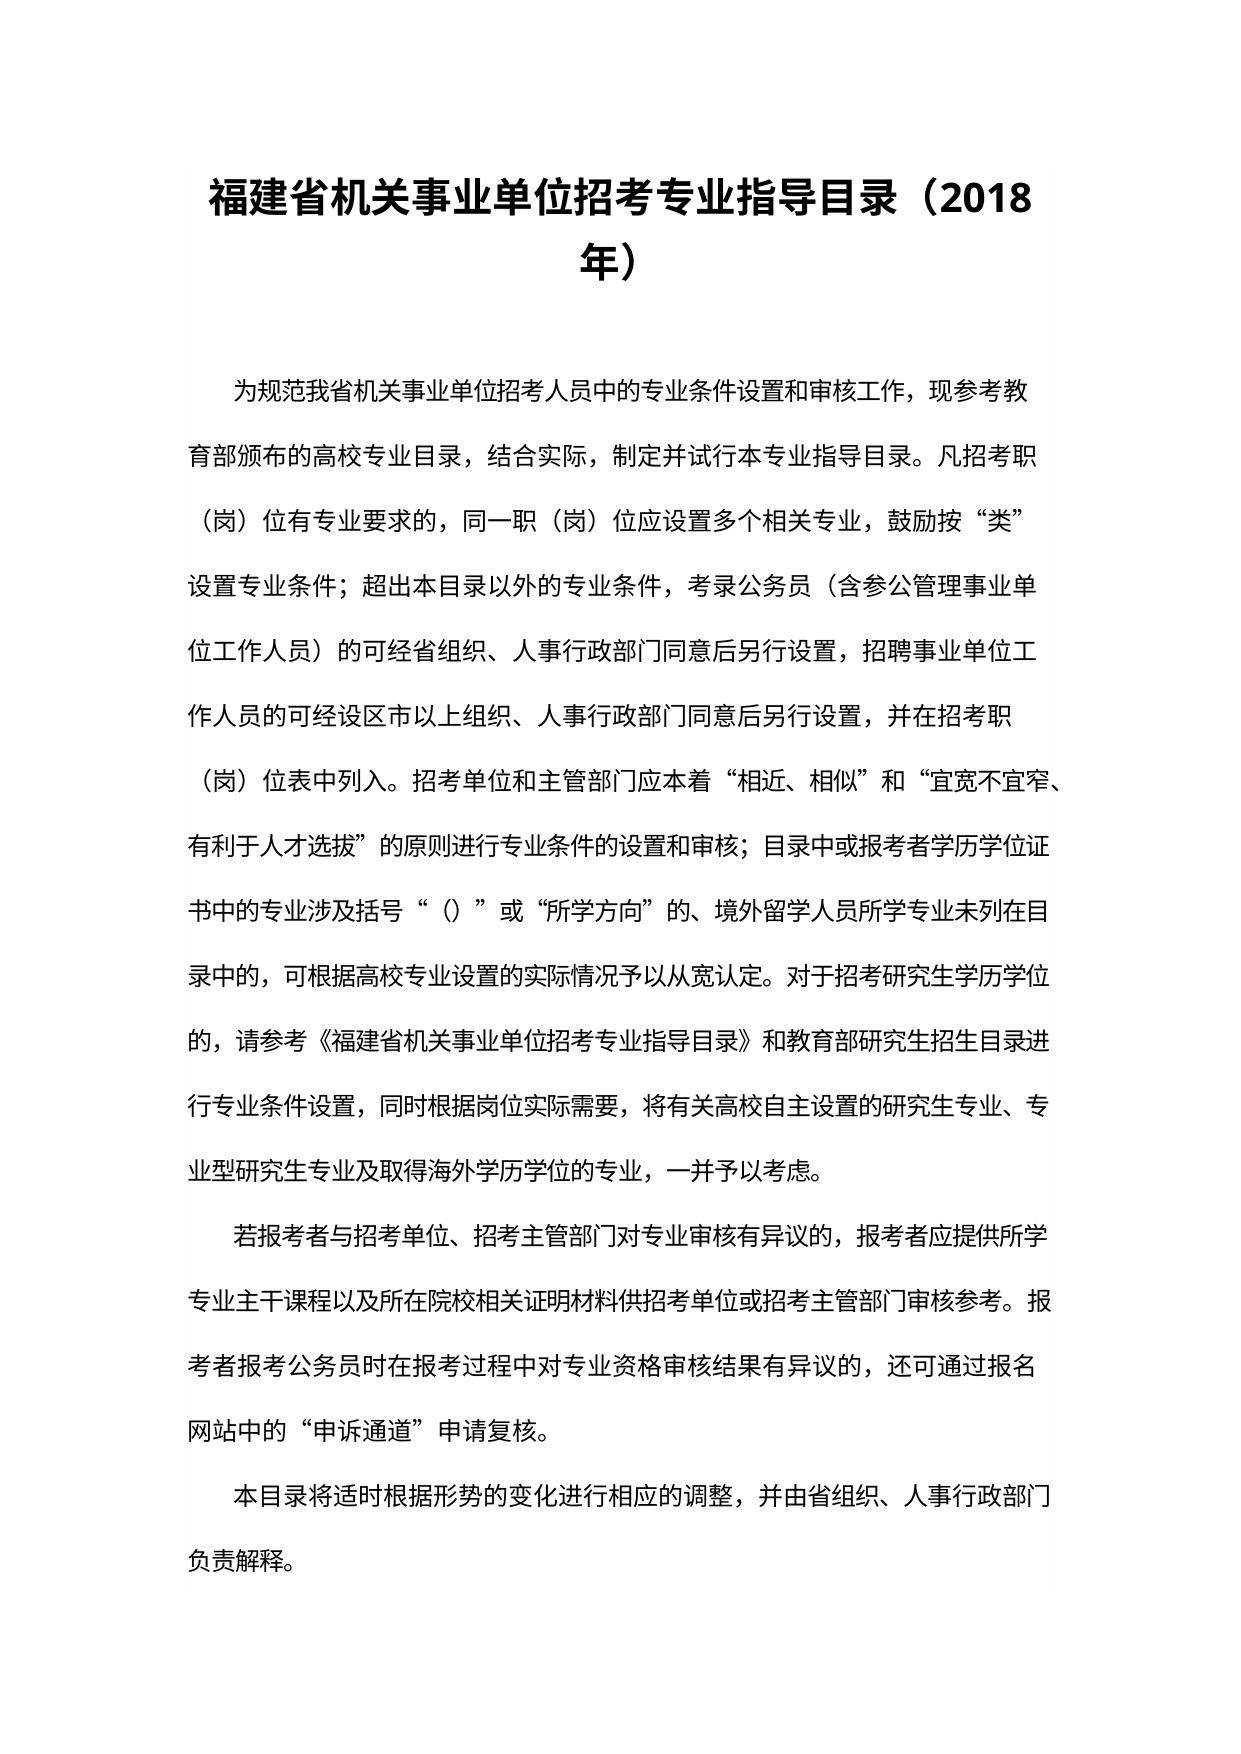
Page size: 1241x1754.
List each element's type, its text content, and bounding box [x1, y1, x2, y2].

text 若报考者与招考单位、招考主管部门对专业审核有异议的，报考者应提供所学专业主干课程以及所在院校相关证明材料供招考单位或招考主管部门审核参考。报考者报考公务员时在报考过程中对专业资格审核结果有异议的，还可通过报名网站中的“申诉通道”申请复核。 [187, 1202, 1053, 1462]
text 福建省机关事业单位招考专业指导目录（2018年） [187, 162, 1053, 292]
text 为规范我省机关事业单位招考人员中的专业条件设置和审核工作，现参考教育部颁布的高校专业目录，结合实际，制定并试行本专业指导目录。凡招考职（岗）位有专业要求的，同一职（岗）位应设置多个相关专业，鼓励按“类”设置专业条件；超出本目录以外的专业条件，考录公务员（含参公管理事业单位工作人员）的可经省组织、人事行政部门同意后另行设置，招聘事业单位工作人员的可经设区市以上组织、人事行政部门同意后另行设置，并在招考职（岗）位表中列入。招考单位和主管部门应本着“相近、相似”和“宜宽不宜窄、有利于人才选拔”的原则进行专业条件的设置和审核；目录中或报考者学历学位证书中的专业涉及括号“（）”或“所学方向”的、境外留学人员所学专业未列在目录中的，可根据高校专业设置的实际情况予以从宽认定。对于招考研究生学历学位的，请参考《福建省机关事业单位招考专业指导目录》和教育部研究生招生目录进行专业条件设置，同时根据岗位实际需要，将有关高校自主设置的研究生专业、专业型研究生专业及取得海外学历学位的专业，一并予以考虑。 [187, 357, 1053, 1202]
text 本目录将适时根据形势的变化进行相应的调整，并由省组织、人事行政部门负责解释。 [187, 1462, 1053, 1592]
